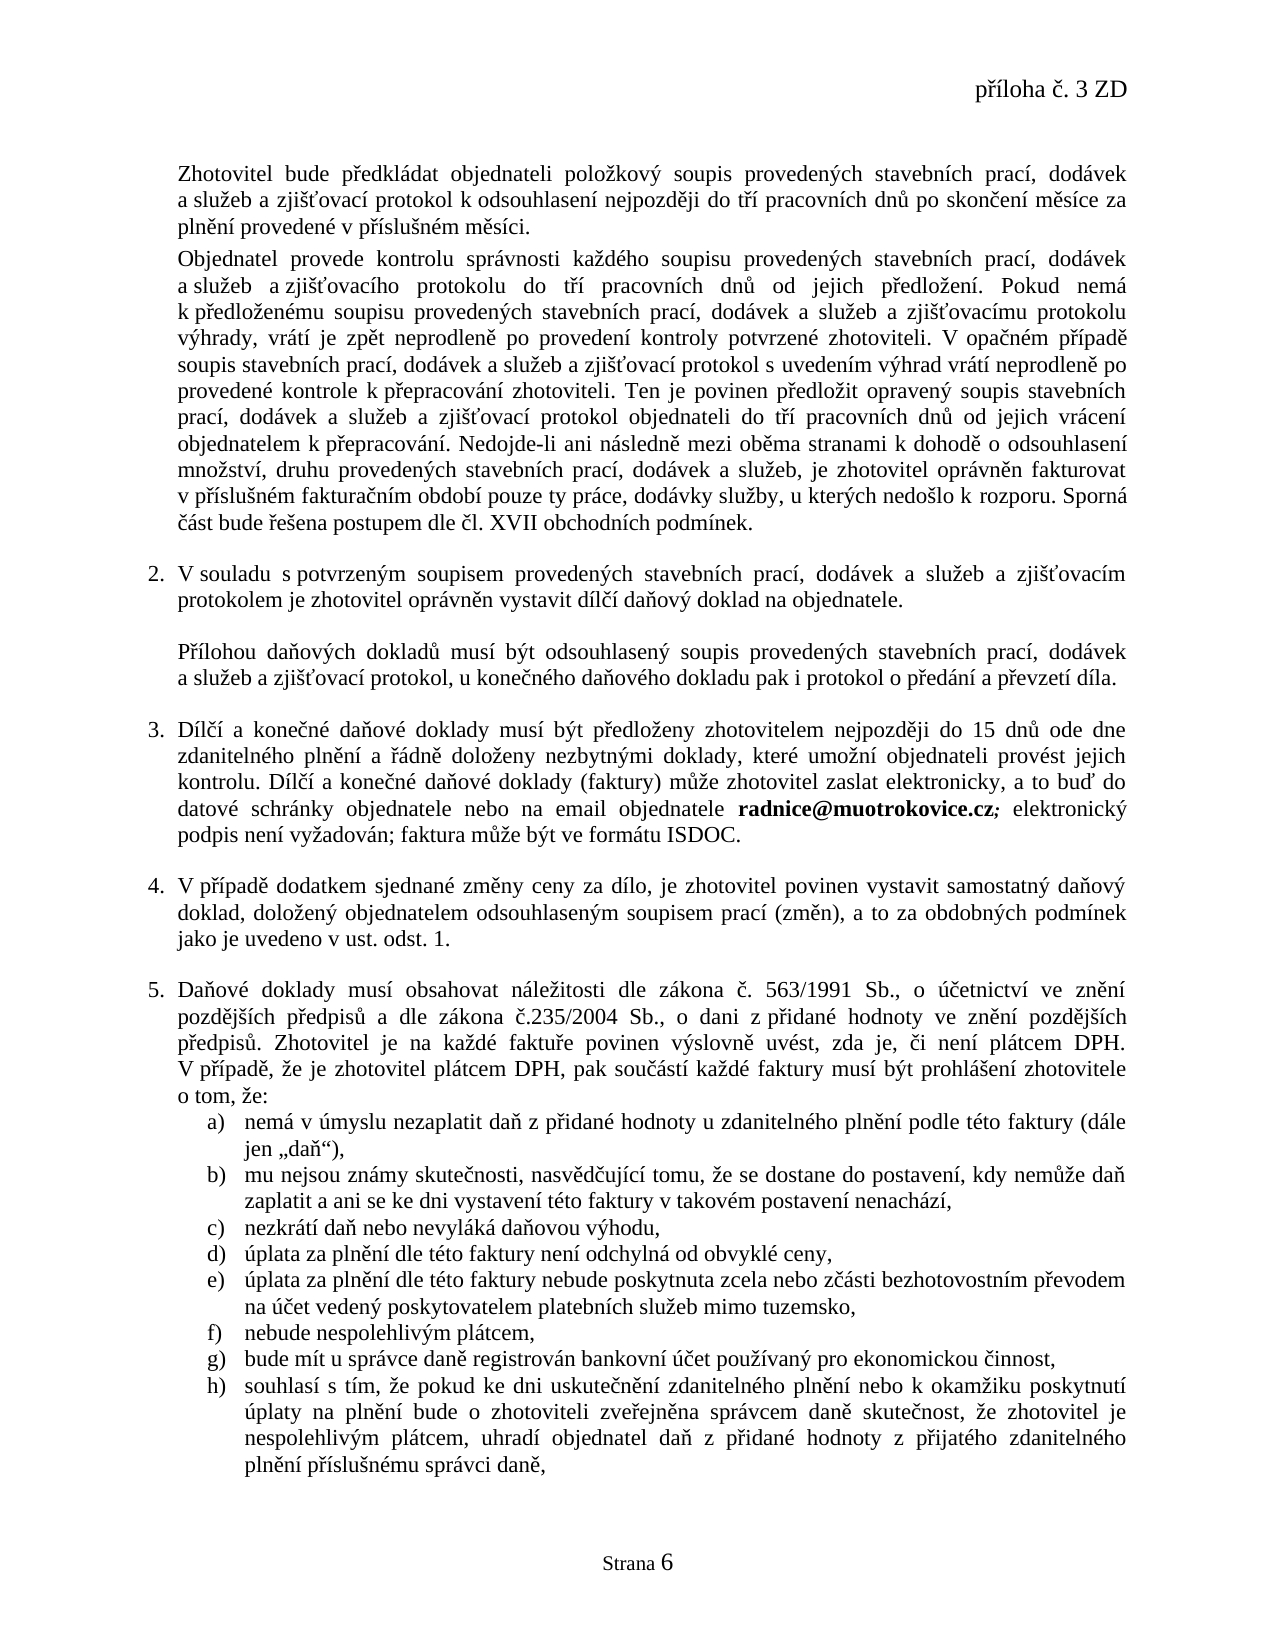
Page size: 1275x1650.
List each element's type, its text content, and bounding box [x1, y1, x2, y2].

list nemá v úmyslu nezaplatit daň z přidané hodnoty u zdanitelného plnění podle této faktury (dále jen „daň“), [207, 1108, 1127, 1161]
list nebude nespolehlivým plátcem, [207, 1319, 1127, 1345]
text Objednatel provede kontrolu správnosti každého soupisu provedených stavebních prací, dodávek a služeb a zjišťovacího protokolu do tří pracovních dnů od jejich předložení. Pokud nemá k předloženému soupisu provedených stavebních prací, dodávek a služeb a zjišťovacímu protokolu výhrady, vrátí je zpět neprodleně po provedení kontroly potvrzené zhotoviteli. V opačném případě soupis stavebních prací, dodávek a služeb a zjišťovací protokol s uvedením výhrad vrátí neprodleně po provedené kontrole k přepracování zhotoviteli. Ten je povinen předložit opravený soupis stavebních prací, dodávek a služeb a zjišťovací protokol objednateli do tří pracovních dnů od jejich vrácení objednatelem k přepracování. Nedojde-li ani následně mezi oběma stranami k dohodě o odsouhlasení množství, druhu provedených stavebních prací, dodávek a služeb, je zhotovitel oprávněn fakturovat v příslušném fakturačním období pouze ty práce, dodávky služby, u kterých nedošlo k rozporu. Sporná část bude řešena postupem dle čl. XVII obchodních podmínek. [177, 245, 1127, 535]
list bude mít u správce daně registrován bankovní účet používaný pro ekonomickou činnost, [207, 1345, 1127, 1372]
list Daňové doklady musí obsahovat náležitosti dle zákona č. 563/1991 Sb., o účetnictví ve znění pozdějších předpisů a dle zákona č.235/2004 Sb., o dani z přidané hodnoty ve znění pozdějších předpisů. Zhotovitel je na každé faktuře povinen výslovně uvést, zda je, či není plátcem DPH. V případě, že je zhotovitel plátcem DPH, pak součástí každé faktury musí být prohlášení zhotovitele o tom, že: [148, 976, 1127, 1108]
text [177, 160, 1127, 239]
list souhlasí s tím, že pokud ke dni uskutečnění zdanitelného plnění nebo k okamžiku poskytnutí úplaty na plnění bude o zhotoviteli zveřejněna správcem daně skutečnost, že zhotovitel je nespolehlivým plátcem, uhradí objednatel daň z přidané hodnoty z přijatého zdanitelného plnění příslušnému správci daně, [207, 1372, 1127, 1477]
list V souladu s potvrzeným soupisem provedených stavebních prací, dodávek a služeb a zjišťovacím protokolem je zhotovitel oprávněn vystavit dílčí daňový doklad na objednatele. [148, 560, 1127, 613]
list úplata za plnění dle této faktury není odchylná od obvyklé ceny, [207, 1240, 1127, 1266]
list Dílčí a konečné daňové doklady musí být předloženy zhotovitelem nejpozději do 15 dnů ode dne zdanitelného plnění a řádně doloženy nezbytnými doklady, které umožní objednateli provést jejich kontrolu. Dílčí a konečné daňové doklady (faktury) může zhotovitel zaslat elektronicky, a to buď do datové schránky objednatele nebo na email objednatele radnice@muotrokovice.cz; elektronický podpis není vyžadován; faktura může být ve formátu ISDOC. [148, 716, 1127, 847]
list mu nejsou známy skutečnosti, nasvědčující tomu, že se dostane do postavení, kdy nemůže daň zaplatit a ani se ke dni vystavení této faktury v takovém postavení nenachází, [207, 1161, 1127, 1214]
list V případě dodatkem sjednané změny ceny za dílo, je zhotovitel povinen vystavit samostatný daňový doklad, doložený objednatelem odsouhlaseným soupisem prací (změn), a to za obdobných podmínek jako je uvedeno v ust. odst. 1. [148, 872, 1127, 951]
text Přílohou daňových dokladů musí být odsouhlasený soupis provedených stavebních prací, dodávek a služeb a zjišťovací protokol, u konečného daňového dokladu pak i protokol o předání a převzetí díla. [177, 638, 1127, 691]
list úplata za plnění dle této faktury nebude poskytnuta zcela nebo zčásti bezhotovostním převodem na účet vedený poskytovatelem platebních služeb mimo tuzemsko, [207, 1266, 1127, 1319]
list nezkrátí daň nebo nevyláká daňovou výhodu, [207, 1214, 1127, 1240]
